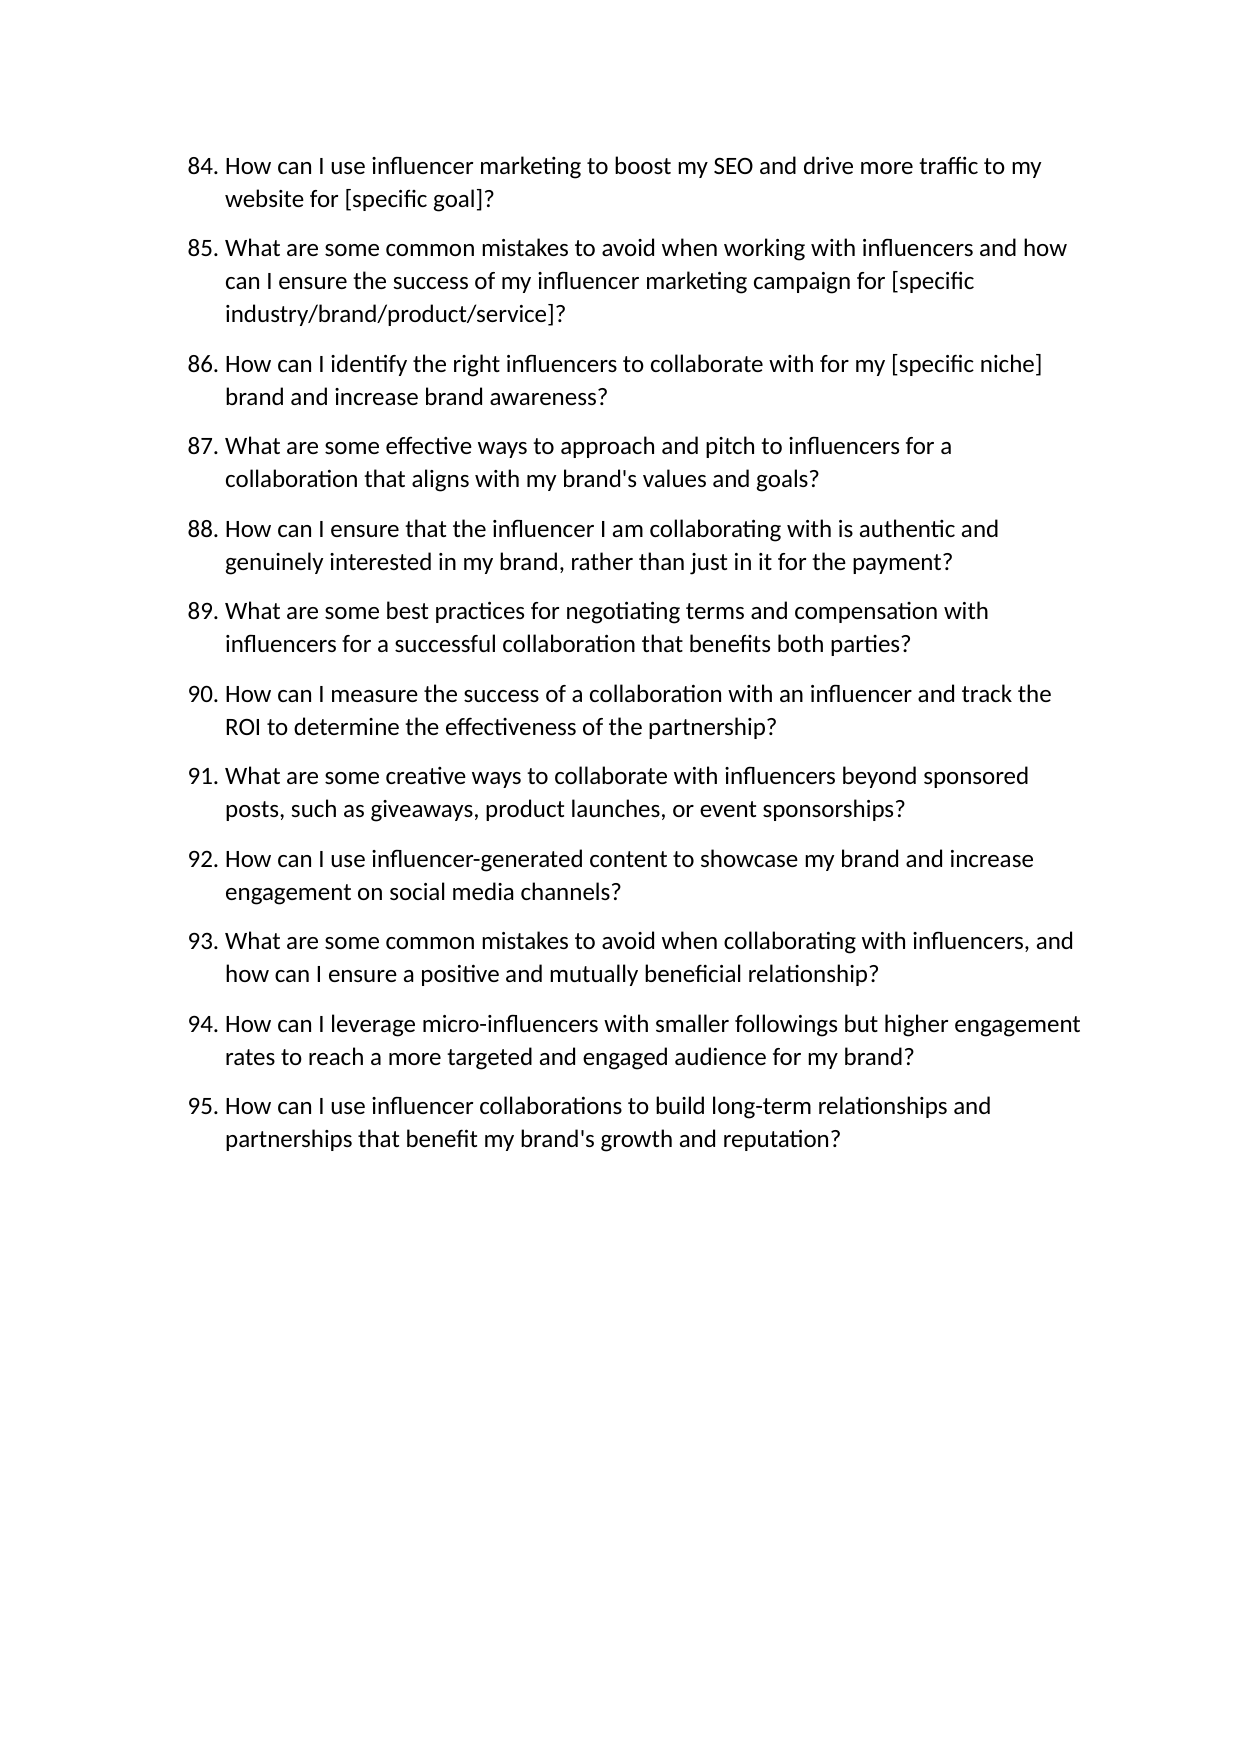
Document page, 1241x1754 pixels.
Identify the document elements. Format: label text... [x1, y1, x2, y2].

list How can I use influencer marketing to boost my SEO and drive more traffic to my website for [specific goal]? [187, 150, 1090, 213]
list What are some common mistakes to avoid when collaborating with influencers, and how can I ensure a positive and mutually beneficial relationship? [187, 925, 1090, 989]
list How can I use influencer-generated content to showcase my brand and increase engagement on social media channels? [187, 843, 1090, 906]
list How can I ensure that the influencer I am collaborating with is authentic and genuinely interested in my brand, rather than just in it for the payment? [187, 513, 1090, 576]
list How can I leverage micro-influencers with smaller followings but higher engagement rates to reach a more targeted and engaged audience for my brand? [187, 1008, 1090, 1071]
list What are some creative ways to collaborate with influencers beyond sponsored posts, such as giveaways, product launches, or event sponsorships? [187, 760, 1090, 824]
list How can I measure the success of a collaboration with an influencer and track the ROI to determine the effectiveness of the partnership? [187, 678, 1090, 741]
list What are some best practices for negotiating terms and compensation with influencers for a successful collaboration that benefits both parties? [187, 595, 1090, 659]
list How can I use influencer collaborations to build long-term relationships and partnerships that benefit my brand's growth and reputation? [187, 1090, 1090, 1154]
list What are some common mistakes to avoid when working with influencers and how can I ensure the success of my influencer marketing campaign for [specific industry/brand/product/service]? [187, 232, 1090, 329]
list How can I identify the right influencers to collaborate with for my [specific niche] brand and increase brand awareness? [187, 348, 1090, 411]
list What are some effective ways to approach and pitch to influencers for a collaboration that aligns with my brand's values and goals? [187, 430, 1090, 494]
